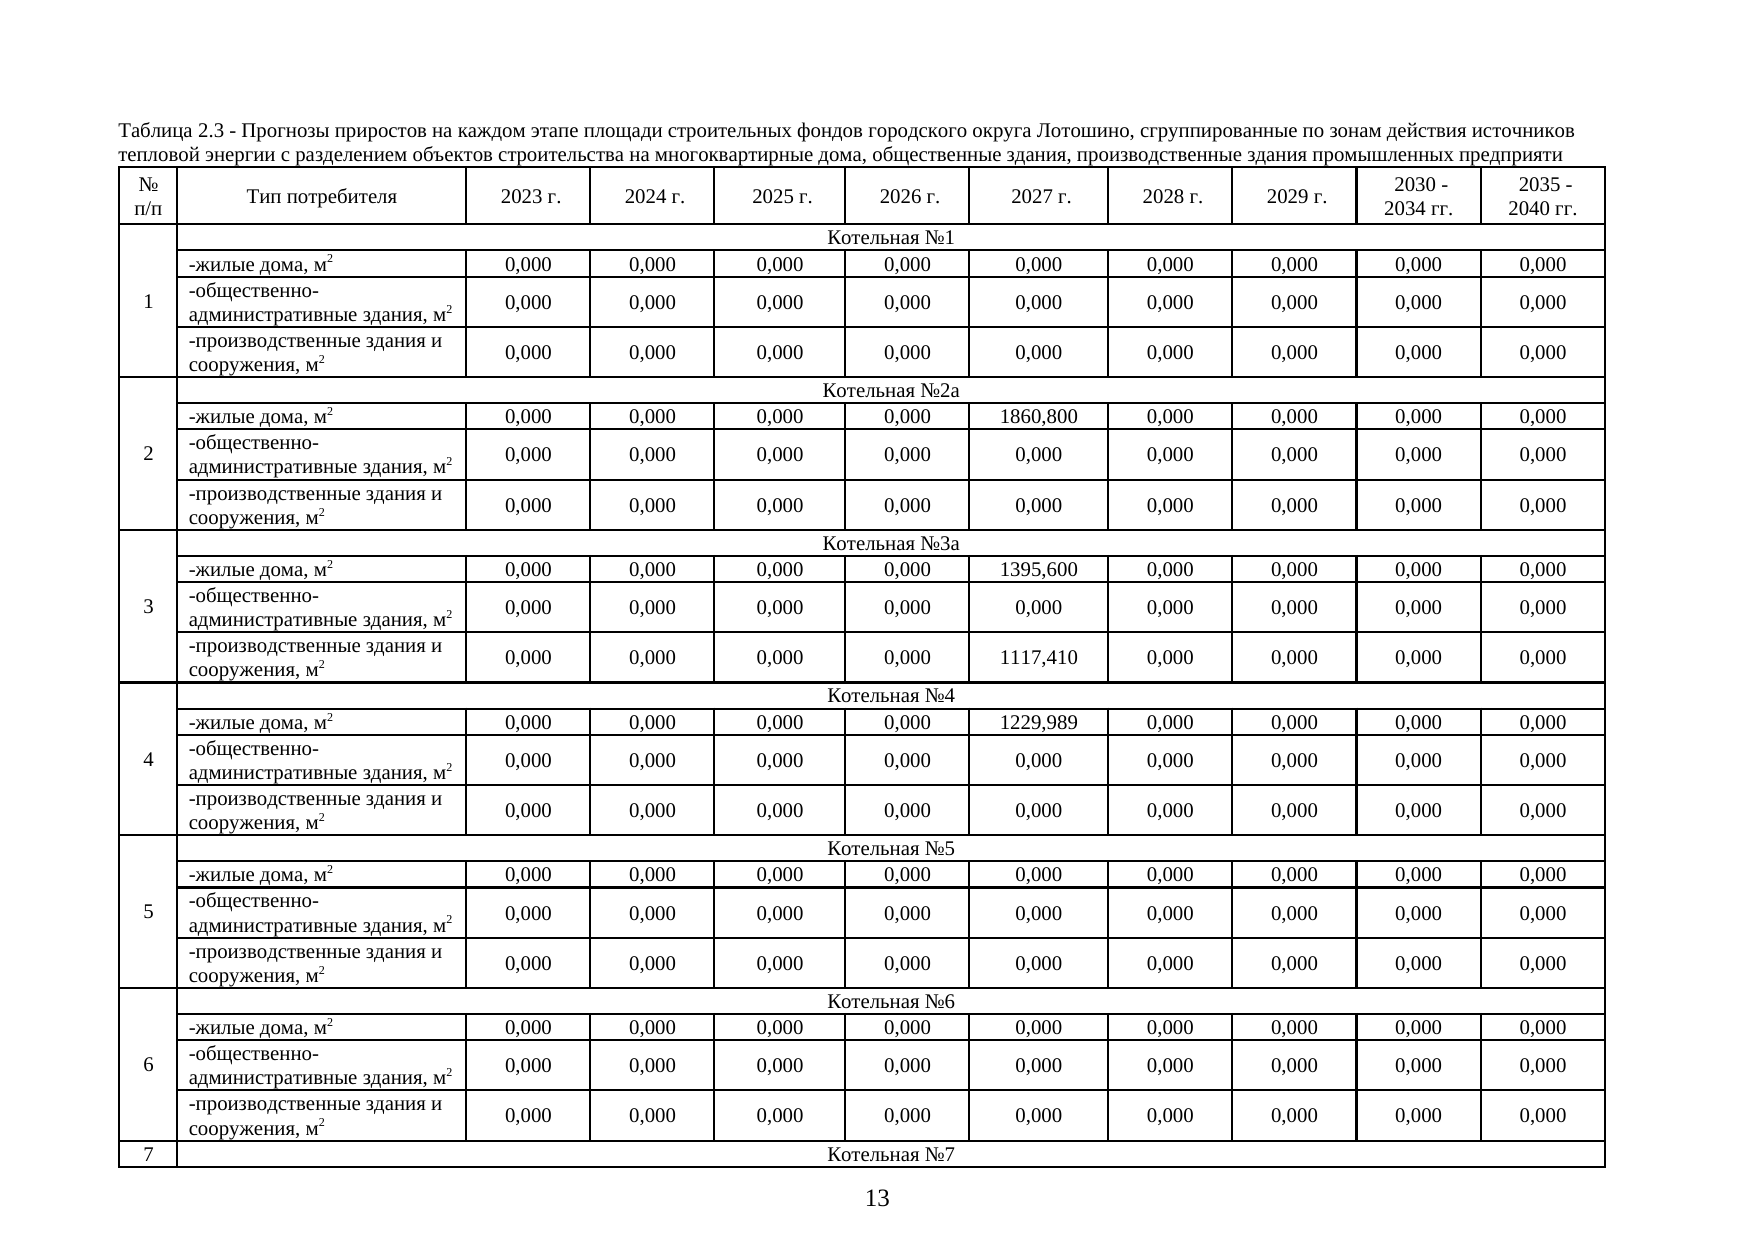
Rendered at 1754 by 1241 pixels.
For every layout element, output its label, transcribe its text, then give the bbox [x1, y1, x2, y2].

table_cell 0,000 [970, 328, 1107, 376]
table_cell 0,000 [1109, 633, 1231, 681]
table_cell 0,000 [846, 786, 968, 834]
table_cell 1 [120, 225, 176, 376]
table_cell 1395,600 [970, 557, 1107, 581]
table_cell 0,000 [1482, 1091, 1604, 1139]
table_header Тип потребителя [178, 168, 465, 223]
table_cell 0,000 [1482, 430, 1604, 478]
table_cell 0,000 [1482, 710, 1604, 734]
table_cell -общественно-административные здания, м2 [178, 278, 465, 326]
table_cell 0,000 [1358, 404, 1480, 428]
table_cell 0,000 [1482, 583, 1604, 631]
table_cell [1606, 631, 1637, 681]
table_cell 0,000 [846, 481, 968, 529]
table_cell [1606, 1140, 1637, 1166]
table_cell 0,000 [467, 430, 589, 478]
table_cell 0,000 [1358, 889, 1480, 937]
table_cell Котельная №2а [178, 378, 1604, 402]
table_cell 0,000 [1109, 1091, 1231, 1139]
table_cell 0,000 [846, 1091, 968, 1139]
table_cell 0,000 [970, 889, 1107, 937]
table_cell 0,000 [715, 1041, 844, 1089]
table_cell 2 [120, 378, 176, 529]
table_cell 0,000 [846, 736, 968, 784]
table_cell 0,000 [1233, 786, 1355, 834]
table_cell 0,000 [846, 278, 968, 326]
table_cell 0,000 [1358, 862, 1480, 886]
table_cell 0,000 [970, 251, 1107, 276]
table_cell 0,000 [715, 430, 844, 478]
table_cell 0,000 [467, 583, 589, 631]
table_cell 0,000 [1109, 278, 1231, 326]
table_cell [1606, 223, 1637, 249]
table_cell -производственные здания и сооружения, м2 [178, 939, 465, 987]
table_cell 0,000 [591, 430, 713, 478]
table_cell [1606, 376, 1637, 402]
table_header 2023 г. [467, 168, 589, 223]
table_cell 0,000 [1233, 736, 1355, 784]
table_cell 1229,989 [970, 710, 1107, 734]
table_cell 0,000 [467, 251, 589, 276]
table_cell 0,000 [467, 1041, 589, 1089]
table_cell -общественно-административные здания, м2 [178, 736, 465, 784]
table_cell 0,000 [1482, 1015, 1604, 1039]
table_cell 0,000 [715, 862, 844, 886]
table_cell 0,000 [715, 889, 844, 937]
table_cell 0,000 [467, 939, 589, 987]
table_header 2030 - 2034 гг. [1358, 168, 1480, 223]
table_cell 0,000 [467, 557, 589, 581]
table_header 2028 г. [1109, 168, 1231, 223]
table_cell 0,000 [970, 583, 1107, 631]
table_cell 0,000 [1482, 862, 1604, 886]
table_cell -общественно-административные здания, м2 [178, 1041, 465, 1089]
table_cell [1606, 326, 1637, 376]
table_cell 0,000 [1358, 278, 1480, 326]
table_cell [1606, 249, 1637, 276]
table_cell -производственные здания и сооружения, м2 [178, 1091, 465, 1139]
table_cell 0,000 [970, 430, 1107, 478]
table_cell 0,000 [1358, 583, 1480, 631]
table_cell 0,000 [970, 1041, 1107, 1089]
table_cell 0,000 [1233, 481, 1355, 529]
table_cell 0,000 [1233, 583, 1355, 631]
table_cell 0,000 [846, 404, 968, 428]
table_cell 0,000 [846, 328, 968, 376]
table_cell 0,000 [467, 633, 589, 681]
table_cell 0,000 [467, 710, 589, 734]
table_cell 0,000 [1482, 889, 1604, 937]
table_cell [1606, 1039, 1637, 1089]
table_cell 0,000 [1358, 786, 1480, 834]
table_cell -общественно-административные здания, м2 [178, 889, 465, 937]
table_cell 0,000 [1358, 1041, 1480, 1089]
table_cell 0,000 [970, 786, 1107, 834]
table_cell 0,000 [467, 404, 589, 428]
table_cell -жилые дома, м2 [178, 404, 465, 428]
table_cell 0,000 [715, 736, 844, 784]
table_cell Котельная №3а [178, 531, 1604, 555]
table_cell 0,000 [1233, 889, 1355, 937]
table_cell 0,000 [1109, 328, 1231, 376]
table_cell 0,000 [970, 1091, 1107, 1139]
table_cell 0,000 [846, 1041, 968, 1089]
table_cell 0,000 [1233, 633, 1355, 681]
table_cell 0,000 [846, 633, 968, 681]
table_cell 0,000 [591, 1015, 713, 1039]
table_cell 0,000 [1358, 736, 1480, 784]
table_cell Котельная №5 [178, 836, 1604, 860]
table_cell 0,000 [1233, 404, 1355, 428]
table_header № п/п [120, 168, 176, 223]
table_cell 0,000 [467, 278, 589, 326]
table_cell 0,000 [1109, 1015, 1231, 1039]
table_cell 0,000 [591, 328, 713, 376]
table_cell 0,000 [1482, 557, 1604, 581]
table_cell 0,000 [467, 862, 589, 886]
table_cell 0,000 [846, 889, 968, 937]
table_cell 0,000 [1482, 404, 1604, 428]
table_cell 0,000 [970, 1015, 1107, 1039]
table_cell [1606, 681, 1637, 707]
table_cell 4 [120, 684, 176, 834]
table_cell 0,000 [715, 278, 844, 326]
table_cell 0,000 [1233, 1015, 1355, 1039]
table_cell 0,000 [1109, 583, 1231, 631]
table_cell 0,000 [591, 862, 713, 886]
table_cell 0,000 [591, 404, 713, 428]
table_cell -жилые дома, м2 [178, 862, 465, 886]
table_cell 0,000 [1482, 1041, 1604, 1089]
table_cell [1606, 529, 1637, 555]
table_cell 0,000 [1482, 481, 1604, 529]
table_cell [1606, 428, 1637, 478]
table_cell 0,000 [591, 557, 713, 581]
table_cell 0,000 [591, 710, 713, 734]
table_cell 0,000 [1109, 786, 1231, 834]
table_cell 0,000 [1233, 710, 1355, 734]
table_cell -жилые дома, м2 [178, 1015, 465, 1039]
table_cell 0,000 [1233, 328, 1355, 376]
table_cell 0,000 [846, 583, 968, 631]
table_cell 0,000 [715, 786, 844, 834]
table_cell 0,000 [1109, 1041, 1231, 1089]
table_cell 0,000 [846, 1015, 968, 1039]
table_cell 0,000 [591, 786, 713, 834]
table_cell 0,000 [1482, 633, 1604, 681]
table_cell 0,000 [1233, 1091, 1355, 1139]
table_cell [1606, 276, 1637, 326]
table_cell 0,000 [1109, 430, 1231, 478]
table_cell [1606, 784, 1637, 834]
table_cell 0,000 [1482, 251, 1604, 276]
table_cell [1606, 479, 1637, 529]
table_cell 0,000 [846, 939, 968, 987]
table_cell 0,000 [1109, 889, 1231, 937]
table_cell [1606, 860, 1637, 886]
table_cell 0,000 [1358, 481, 1480, 529]
table_cell 0,000 [846, 862, 968, 886]
table_cell 0,000 [591, 736, 713, 784]
table_cell 0,000 [591, 1041, 713, 1089]
table_cell 0,000 [1109, 251, 1231, 276]
table_cell 7 [120, 1142, 176, 1166]
table_cell 0,000 [1109, 557, 1231, 581]
table_cell -жилые дома, м2 [178, 251, 465, 276]
table_cell 1860,800 [970, 404, 1107, 428]
table_cell 3 [120, 531, 176, 681]
table_cell 0,000 [467, 481, 589, 529]
table_cell Котельная №1 [178, 225, 1604, 249]
table_cell [1606, 555, 1637, 581]
table_header 2035 - 2040 гг. [1482, 168, 1604, 223]
table_cell -производственные здания и сооружения, м2 [178, 633, 465, 681]
table_cell -производственные здания и сооружения, м2 [178, 328, 465, 376]
table_cell 0,000 [970, 862, 1107, 886]
table_cell 0,000 [467, 1091, 589, 1139]
table_cell -производственные здания и сооружения, м2 [178, 481, 465, 529]
table_cell 0,000 [1482, 736, 1604, 784]
table_cell 0,000 [846, 557, 968, 581]
table_cell 6 [120, 989, 176, 1139]
table_cell [1606, 581, 1637, 631]
table_cell 0,000 [1233, 278, 1355, 326]
table_cell 0,000 [970, 736, 1107, 784]
table_cell 0,000 [1358, 557, 1480, 581]
table_cell 0,000 [591, 939, 713, 987]
table_cell 0,000 [1358, 710, 1480, 734]
table_cell [1606, 402, 1637, 428]
table_cell 0,000 [970, 278, 1107, 326]
table_cell -общественно-административные здания, м2 [178, 430, 465, 478]
table_cell [1606, 1013, 1637, 1039]
table_cell 0,000 [467, 736, 589, 784]
table_cell 0,000 [715, 710, 844, 734]
table_header 2029 г. [1233, 168, 1355, 223]
table_cell 0,000 [715, 1015, 844, 1039]
table_header 2026 г. [846, 168, 968, 223]
table_cell [1606, 734, 1637, 784]
table_cell 0,000 [1358, 1015, 1480, 1039]
table_cell [1606, 1089, 1637, 1139]
table_cell 0,000 [591, 481, 713, 529]
table_cell 0,000 [1233, 862, 1355, 886]
table_cell 0,000 [1358, 1091, 1480, 1139]
table_cell 0,000 [715, 583, 844, 631]
table_cell 0,000 [1358, 633, 1480, 681]
table_cell 5 [120, 836, 176, 987]
table_cell 0,000 [1233, 939, 1355, 987]
table_cell 0,000 [1358, 328, 1480, 376]
table_cell 0,000 [846, 251, 968, 276]
table_cell 0,000 [715, 1091, 844, 1139]
table_cell 0,000 [467, 786, 589, 834]
table_cell 0,000 [1233, 251, 1355, 276]
table_cell 0,000 [591, 1091, 713, 1139]
table_cell [1606, 886, 1637, 937]
table_cell [1606, 834, 1637, 860]
table_cell [1606, 708, 1637, 734]
table_cell -общественно-административные здания, м2 [178, 583, 465, 631]
table_cell 0,000 [1358, 430, 1480, 478]
table_cell 0,000 [1482, 939, 1604, 987]
table_cell 0,000 [1109, 862, 1231, 886]
table_cell [1606, 937, 1637, 987]
table_cell 0,000 [1109, 404, 1231, 428]
table_cell 0,000 [970, 939, 1107, 987]
table_cell 0,000 [591, 889, 713, 937]
table_cell Котельная №7 [178, 1142, 1604, 1166]
table_cell 0,000 [1482, 278, 1604, 326]
table_cell 0,000 [715, 404, 844, 428]
table_cell 0,000 [1233, 430, 1355, 478]
table_cell 1117,410 [970, 633, 1107, 681]
table_cell [1606, 197, 1637, 223]
table_cell 0,000 [1109, 939, 1231, 987]
table_cell 0,000 [1358, 251, 1480, 276]
table_cell 0,000 [1109, 481, 1231, 529]
table_cell 0,000 [467, 1015, 589, 1039]
table_header 2025 г. [715, 168, 844, 223]
table_cell 0,000 [1482, 328, 1604, 376]
table_cell 0,000 [715, 557, 844, 581]
table_cell 0,000 [467, 889, 589, 937]
table_cell 0,000 [1358, 939, 1480, 987]
table_cell -производственные здания и сооружения, м2 [178, 786, 465, 834]
table_cell 0,000 [591, 633, 713, 681]
table_cell 0,000 [1482, 786, 1604, 834]
table_cell 0,000 [591, 583, 713, 631]
table_cell -жилые дома, м2 [178, 557, 465, 581]
table_cell 0,000 [846, 710, 968, 734]
table_cell 0,000 [715, 633, 844, 681]
table_cell [1606, 987, 1637, 1013]
table_cell Котельная №4 [178, 684, 1604, 707]
table_header 2024 г. [591, 168, 713, 223]
table_cell 0,000 [715, 939, 844, 987]
table_cell -жилые дома, м2 [178, 710, 465, 734]
table_cell 0,000 [1233, 1041, 1355, 1089]
table_cell 0,000 [591, 251, 713, 276]
table_cell 0,000 [715, 251, 844, 276]
table_cell 0,000 [467, 328, 589, 376]
table_cell 0,000 [715, 481, 844, 529]
table_cell 0,000 [970, 481, 1107, 529]
table_cell 0,000 [846, 430, 968, 478]
table_cell 0,000 [1233, 557, 1355, 581]
table_cell 0,000 [1109, 710, 1231, 734]
table_header 2027 г. [970, 168, 1107, 223]
table_cell Котельная №6 [178, 989, 1604, 1013]
table_cell 0,000 [1109, 736, 1231, 784]
table_cell 0,000 [591, 278, 713, 326]
table_cell 0,000 [715, 328, 844, 376]
